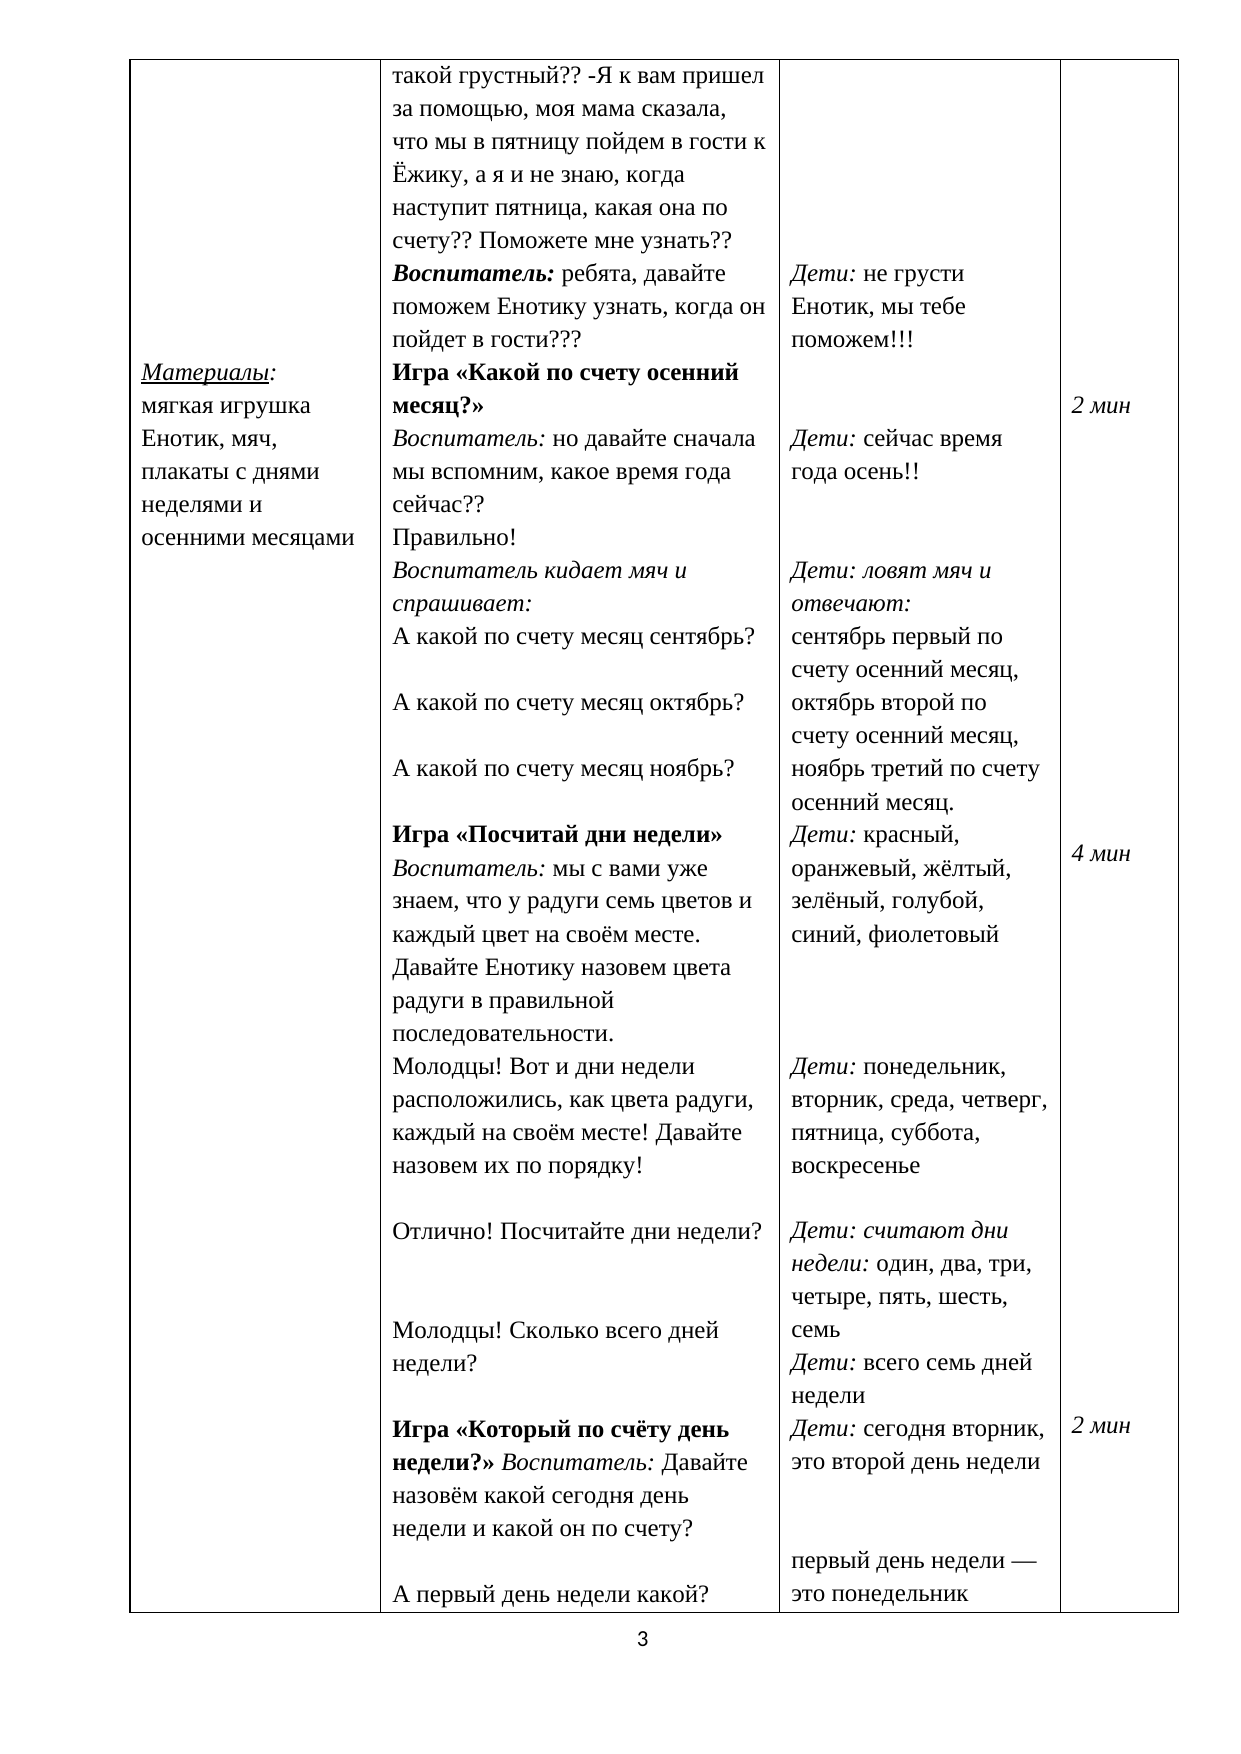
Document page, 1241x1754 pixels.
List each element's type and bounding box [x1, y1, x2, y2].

table_cell [780, 60, 1060, 1612]
table_cell [131, 60, 380, 1612]
table_cell [1061, 60, 1178, 1612]
table_cell [381, 60, 779, 1612]
